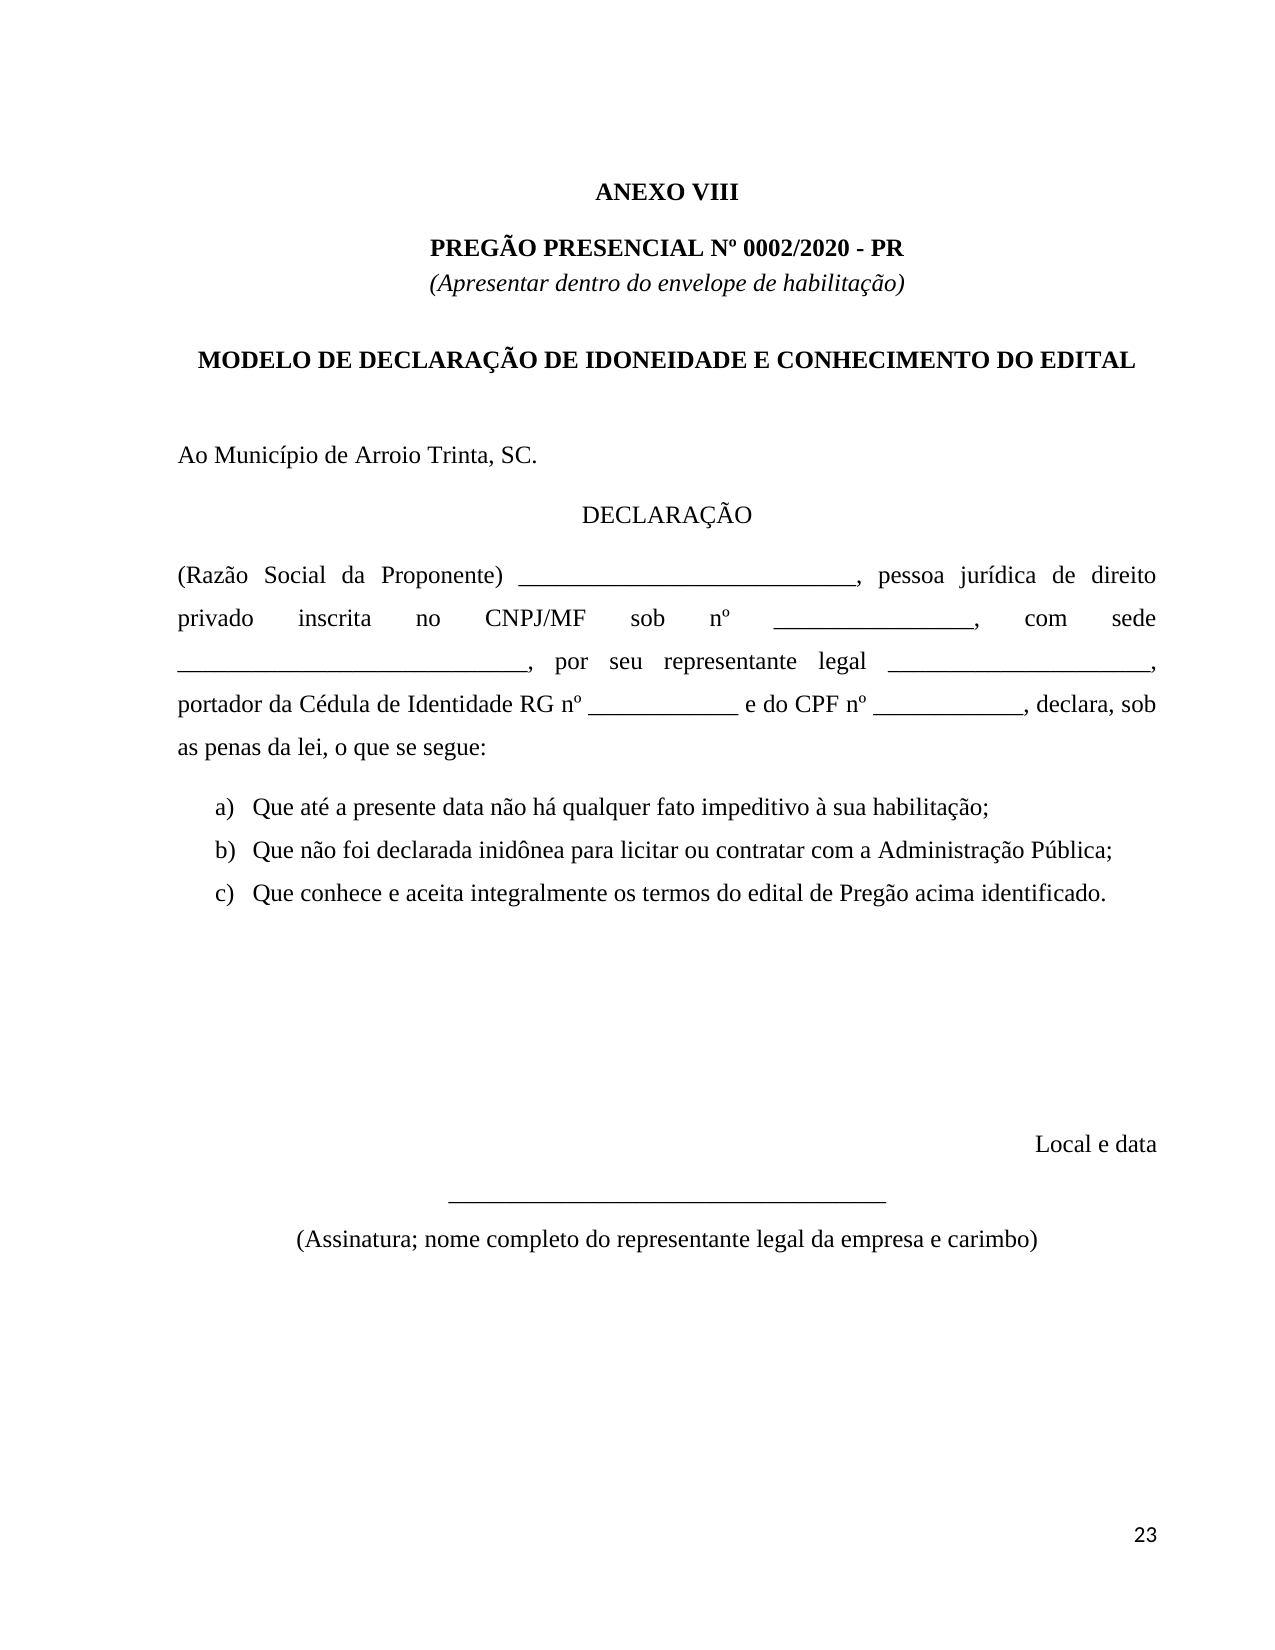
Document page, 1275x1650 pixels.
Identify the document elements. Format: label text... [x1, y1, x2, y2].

list Que não foi declarada inidônea para licitar ou contratar com a Administração Pública; [215, 835, 1157, 864]
text (Apresentar dentro do envelope de habilitação) [177, 268, 1157, 297]
list Que até a presente data não há qualquer fato impeditivo à sua habilitação; [215, 792, 1157, 821]
text (Assinatura; nome completo do representante legal da empresa e carimbo) [177, 1224, 1157, 1253]
text Local e data [177, 1129, 1157, 1158]
text DECLARAÇÃO [177, 500, 1157, 529]
text ___________________________________ [177, 1177, 1157, 1205]
list Que conhece e aceita integralmente os termos do edital de Pregão acima identificado. [215, 878, 1157, 907]
text PREGÃO PRESENCIAL Nº 0002/2020 - PR [177, 233, 1157, 262]
text (Razão Social da Proponente) ___________________________, pessoa jurídica de direito privado inscrita no CNPJ/MF sob nº ________________, com sede ____________________________, por seu representante legal _____________________, portador da Cédula de Identidade RG nº ____________ e do CPF nº ____________, declara, sob as penas da lei, o que se segue: [177, 560, 1157, 761]
text Ao Município de Arroio Trinta, SC. [177, 440, 1157, 469]
text ANEXO VIII [177, 177, 1157, 206]
text MODELO DE DECLARAÇÃO DE IDONEIDADE E CONHECIMENTO DO EDITAL [177, 345, 1157, 373]
